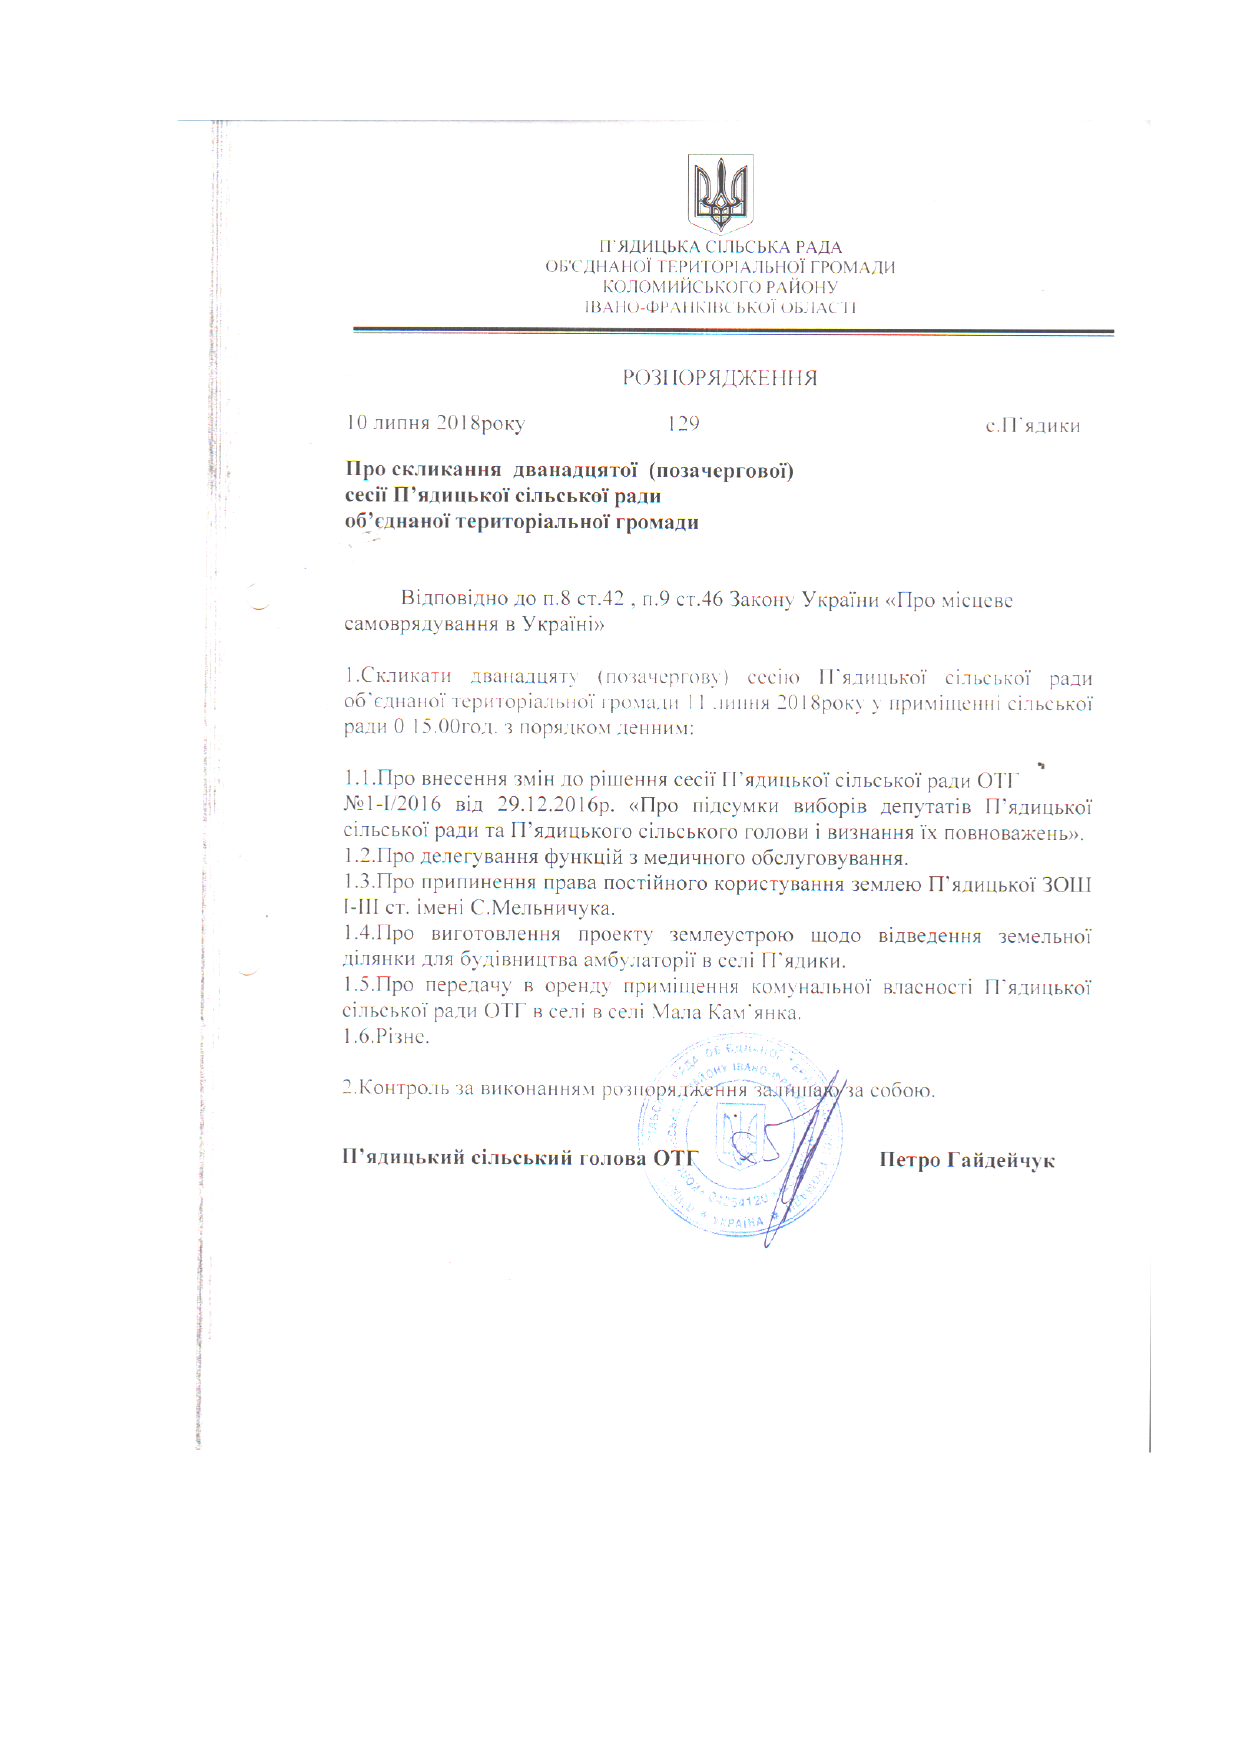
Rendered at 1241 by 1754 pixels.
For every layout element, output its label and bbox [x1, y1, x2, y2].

picture [177, 118, 1151, 1453]
